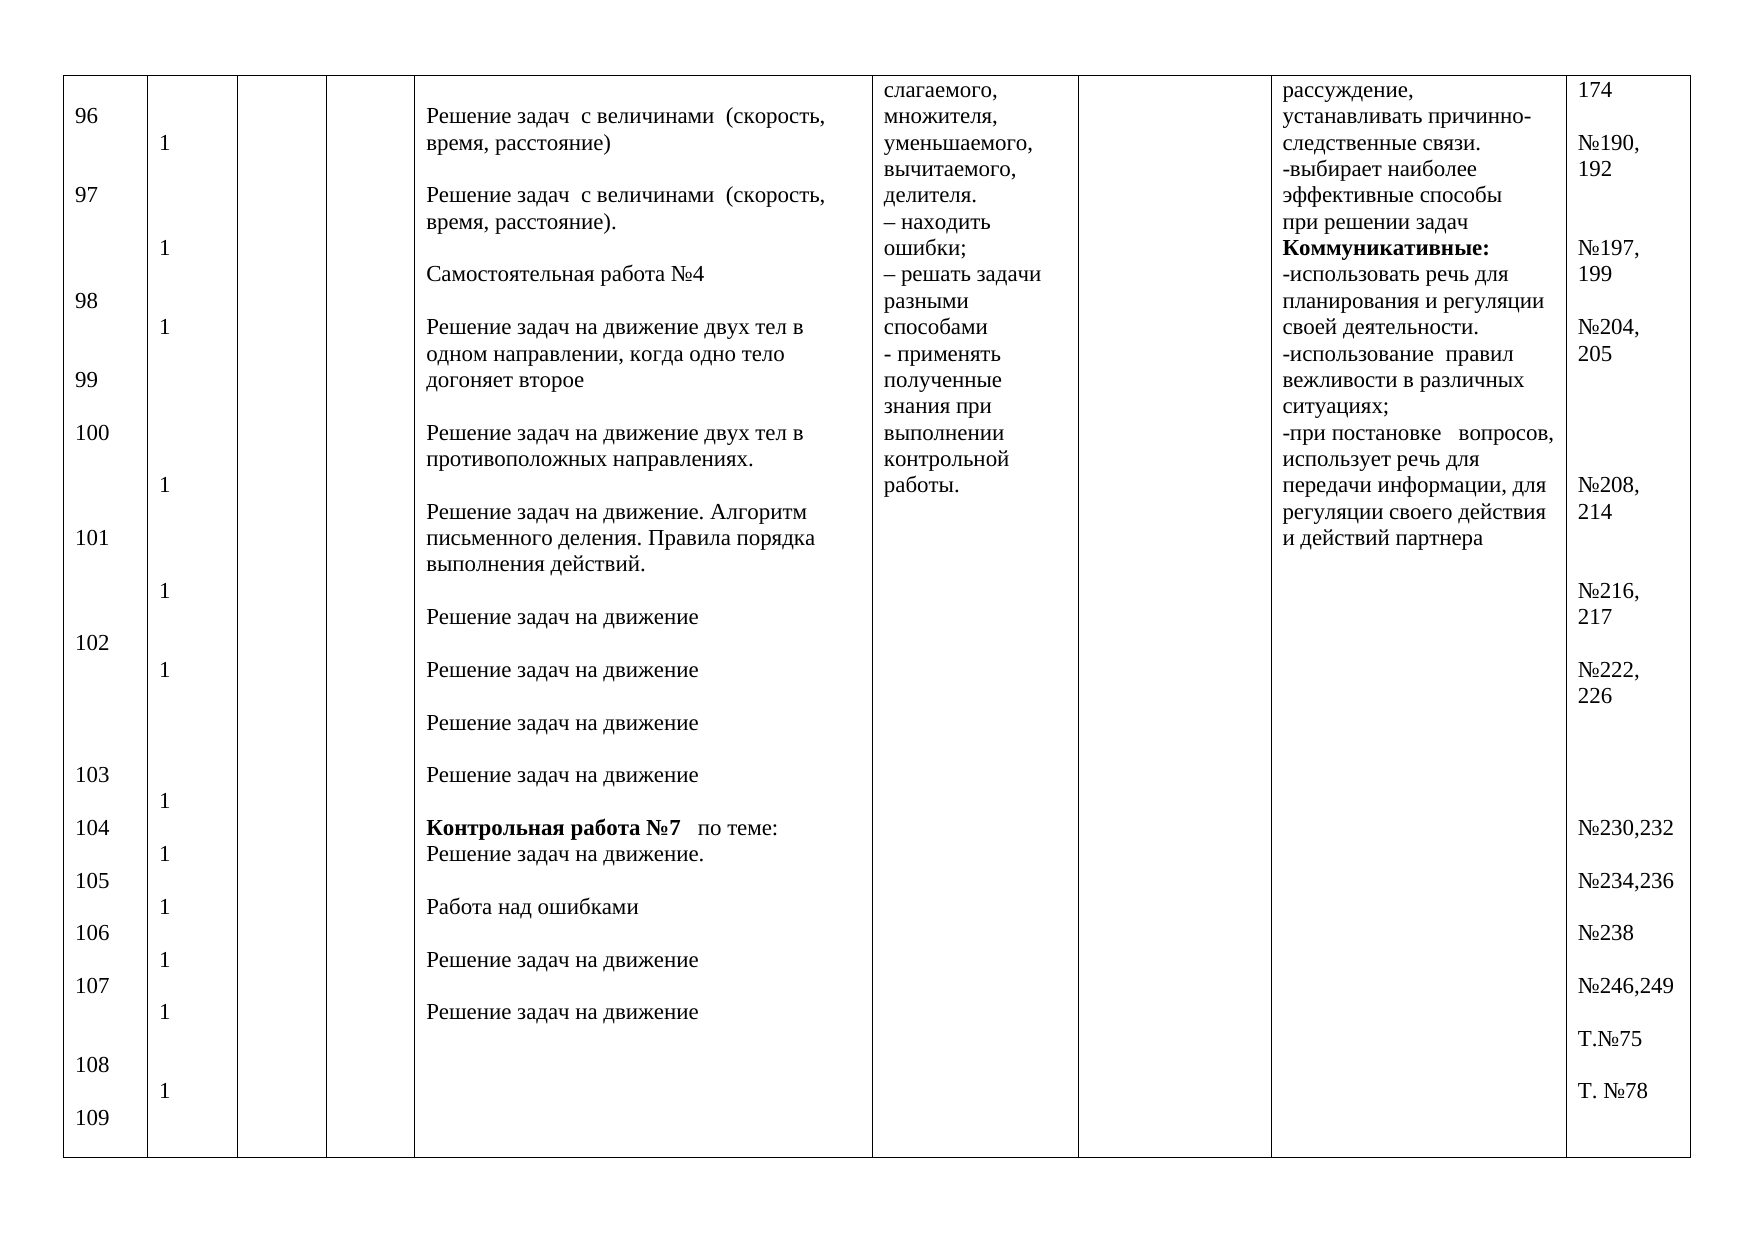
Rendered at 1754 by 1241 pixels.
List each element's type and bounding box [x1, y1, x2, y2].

table_cell [873, 76, 1078, 1157]
table_cell [238, 76, 326, 1157]
table_cell [64, 76, 147, 1157]
table_cell [1079, 76, 1271, 1157]
table_cell [327, 76, 414, 1157]
table_cell [415, 76, 872, 1157]
table_cell [1567, 76, 1690, 1157]
table_cell [148, 76, 237, 1157]
table_cell [1272, 76, 1566, 1157]
